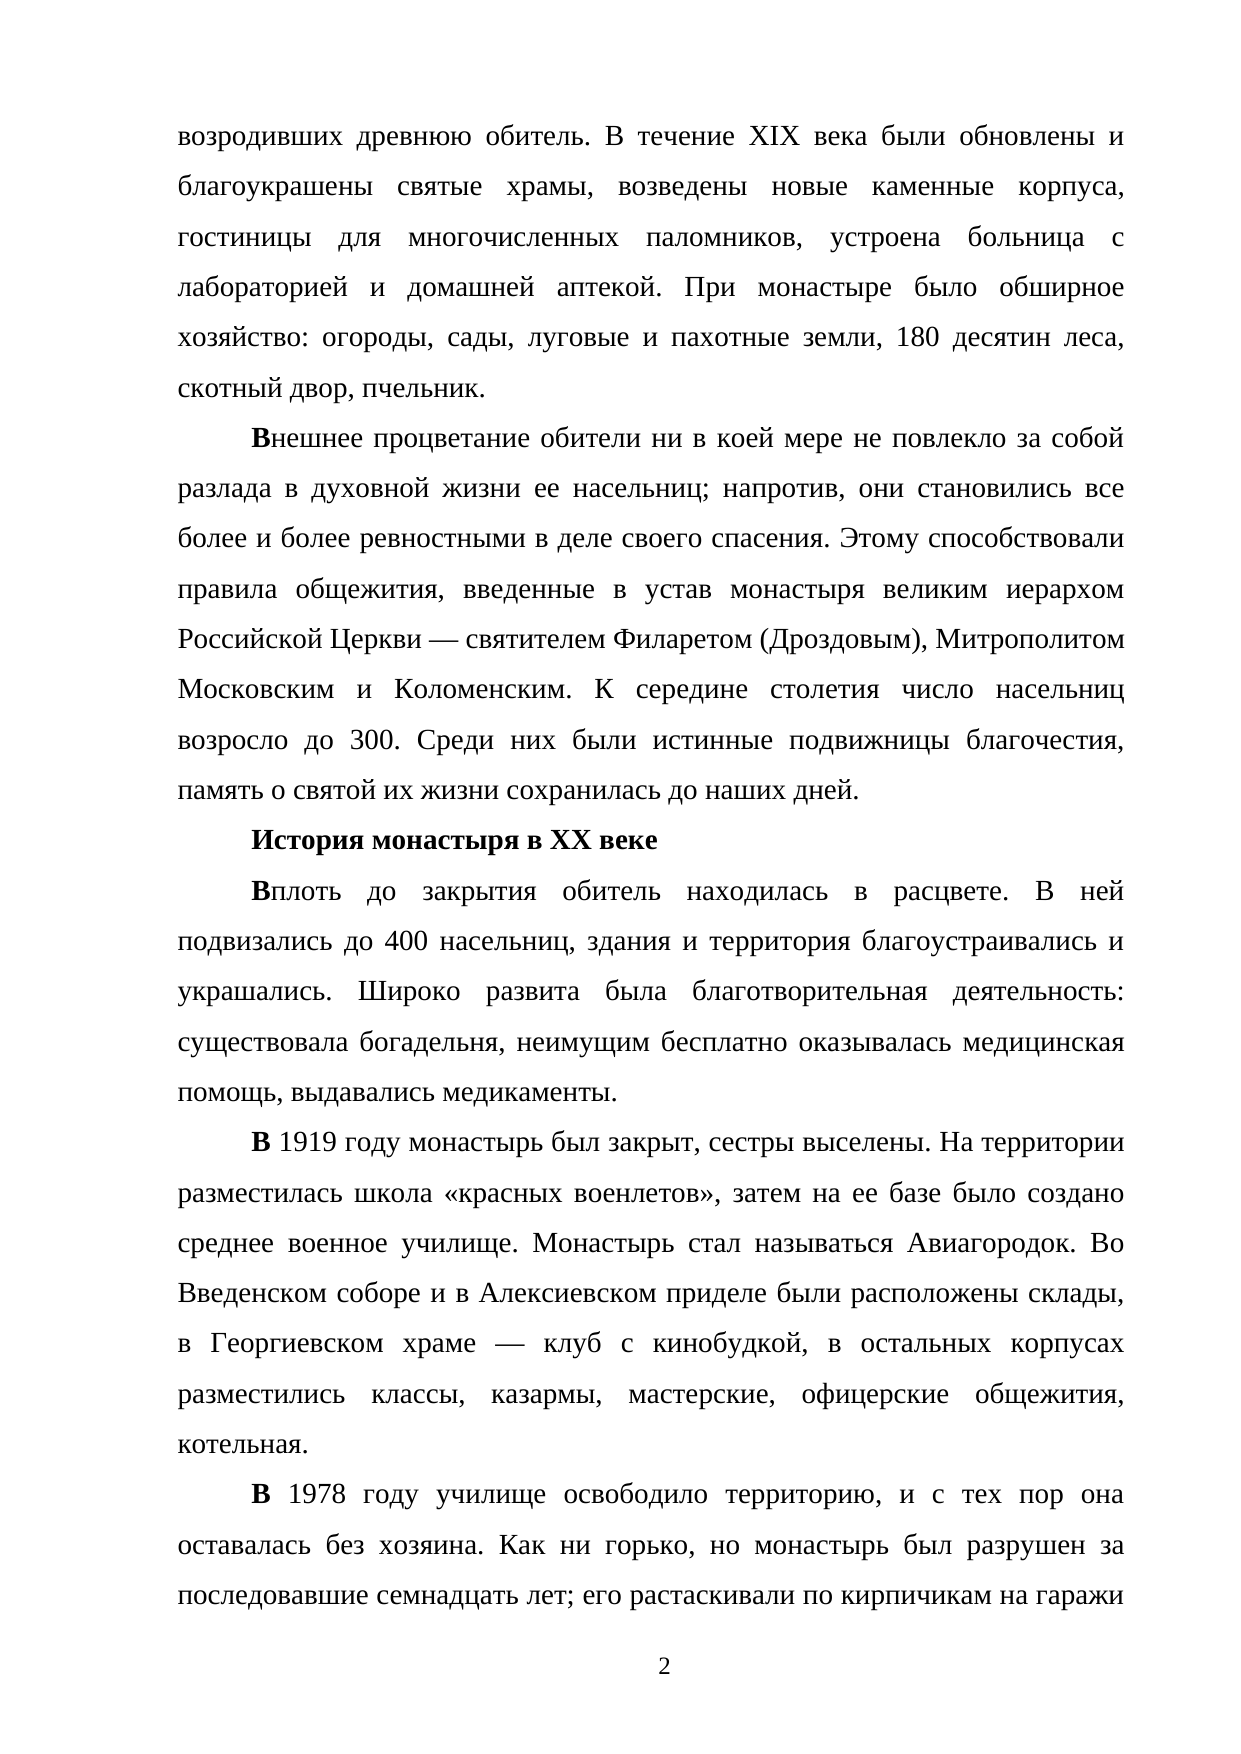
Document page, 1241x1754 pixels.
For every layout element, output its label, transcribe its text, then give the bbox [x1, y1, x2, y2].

text В 1919 году монастырь был закрыт, сестры выселены. На территории разместилась школа «красных военлетов», затем на ее базе было создано среднее военное училище. Монастырь стал называться Авиагородок. Во Введенском соборе и в Алексиевском приделе были расположены склады, в Георгиевском храме — клуб с кинобудкой, в остальных корпусах разместились классы, казармы, мастерские, офицерские общежития, котельная. [177, 1124, 1125, 1460]
text Вплоть до закрытия обитель находилась в расцвете. В ней подвизались до 400 насельниц, здания и территория благоустраивались и украшались. Широко развита была благотворительная деятельность: существовала богадельня, неимущим бесплатно оказывалась медицинская помощь, выдавались медикаменты. [177, 873, 1125, 1108]
text Внешнее процветание обители ни в коей мере не повлекло за собой разлада в духовной жизни ее насельниц; напротив, они становились все более и более ревностными в деле своего спасения. Этому способствовали правила общежития, введенные в устав монастыря великим иерархом Российской Церкви — святителем Филаретом (Дроздовым), Митрополитом Московским и Коломенским. К середине столетия число насельниц возросло до 300. Среди них были истинные подвижницы благочестия, память о святой их жизни сохранилась до наших дней. [177, 420, 1125, 806]
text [177, 1477, 1125, 1611]
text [177, 118, 1125, 403]
text История монастыря в XX веке [177, 822, 1125, 856]
